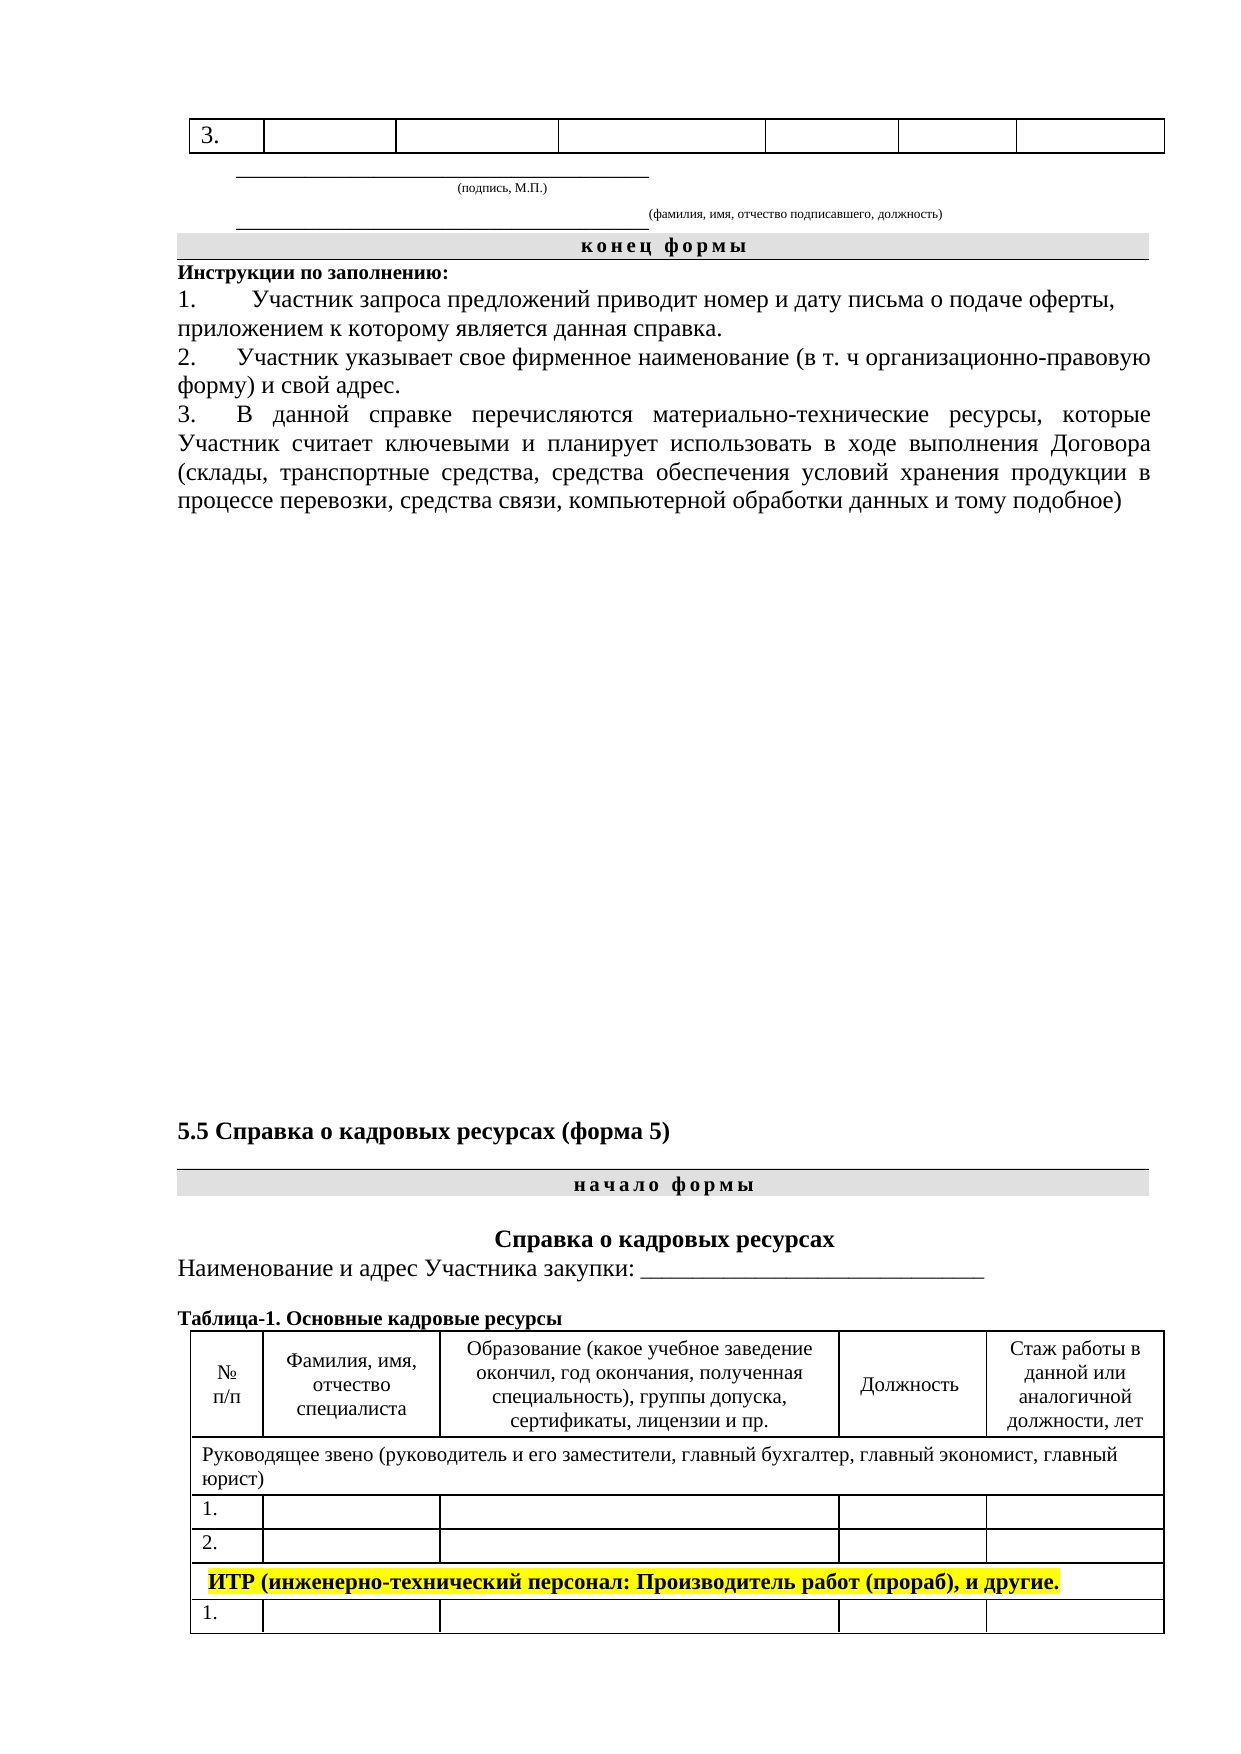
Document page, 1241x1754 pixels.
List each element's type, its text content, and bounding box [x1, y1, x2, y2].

table_cell [840, 1496, 986, 1528]
table_cell [190, 120, 263, 152]
table_cell [840, 1600, 986, 1632]
text Справка о кадровых ресурсах [177, 1224, 1152, 1253]
table_header Должность [840, 1332, 986, 1436]
table_cell [987, 1600, 1163, 1632]
table_cell [397, 120, 558, 152]
text ____________________________________ [177, 154, 1152, 180]
table_header Фамилия, имя, отчество специалиста [264, 1332, 439, 1436]
text конец формы [177, 233, 1149, 259]
table_cell [987, 1530, 1163, 1562]
table_cell Руководящее звено (руководитель и его заместители, главный бухгалтер, главный экономист, главный юрист) [191, 1437, 1163, 1494]
table_cell [1017, 120, 1164, 152]
table_cell [191, 1529, 262, 1562]
text (подпись, М.П.) [177, 180, 768, 207]
table_cell [265, 120, 395, 152]
table_cell [987, 1496, 1163, 1528]
table_cell [441, 1600, 838, 1632]
table_cell ИТР (инженерно-технический персонал: Производитель работ (прораб), и другие. [191, 1563, 1163, 1598]
table_cell [559, 120, 765, 152]
table_cell [191, 1600, 262, 1632]
list Справка о кадровых ресурсах (форма 5) [177, 1116, 1152, 1144]
table_cell [441, 1530, 838, 1562]
table_cell [264, 1496, 439, 1528]
text Таблица-1. Основные кадровые ресурсы [177, 1306, 1152, 1330]
table_header Образование (какое учебное заведение окончил, год окончания, полученная специальность), группы допуска, сертификаты, лицензии и пр. [441, 1332, 838, 1436]
table_cell [899, 120, 1016, 152]
text Инструкции по заполнению: [177, 260, 1152, 284]
table_cell [191, 1495, 262, 1528]
table_cell [264, 1530, 439, 1562]
table_cell [840, 1530, 986, 1562]
list В данной справке перечисляются материально-технические ресурсы, которые Участник считает ключевыми и планирует использовать в ходе выполнения Договора (склады, транспортные средства, средства обеспечения условий хранения продукции в процессе перевозки, средства связи, компьютерной обработки данных и тому подобное) [177, 399, 1152, 514]
table_header № п/п [191, 1332, 262, 1436]
text начало формы [177, 1170, 1149, 1196]
table_cell [264, 1600, 439, 1632]
table_cell [766, 120, 898, 152]
table_cell [441, 1496, 838, 1528]
table_header Стаж работы в данной или аналогичной должности, лет [987, 1332, 1163, 1436]
text ____________________________________(фамилия, имя, отчество подписавшего, должность) [177, 207, 1152, 233]
list Участник запроса предложений приводит номер и дату письма о подаче оферты, приложением к которому является данная справка. [177, 284, 1152, 342]
text Наименование и адрес Участника закупки: _________________________________ [177, 1253, 1152, 1282]
list Участник указывает свое фирменное наименование (в т. ч организационно-правовую форму) и свой адрес. [177, 342, 1152, 399]
